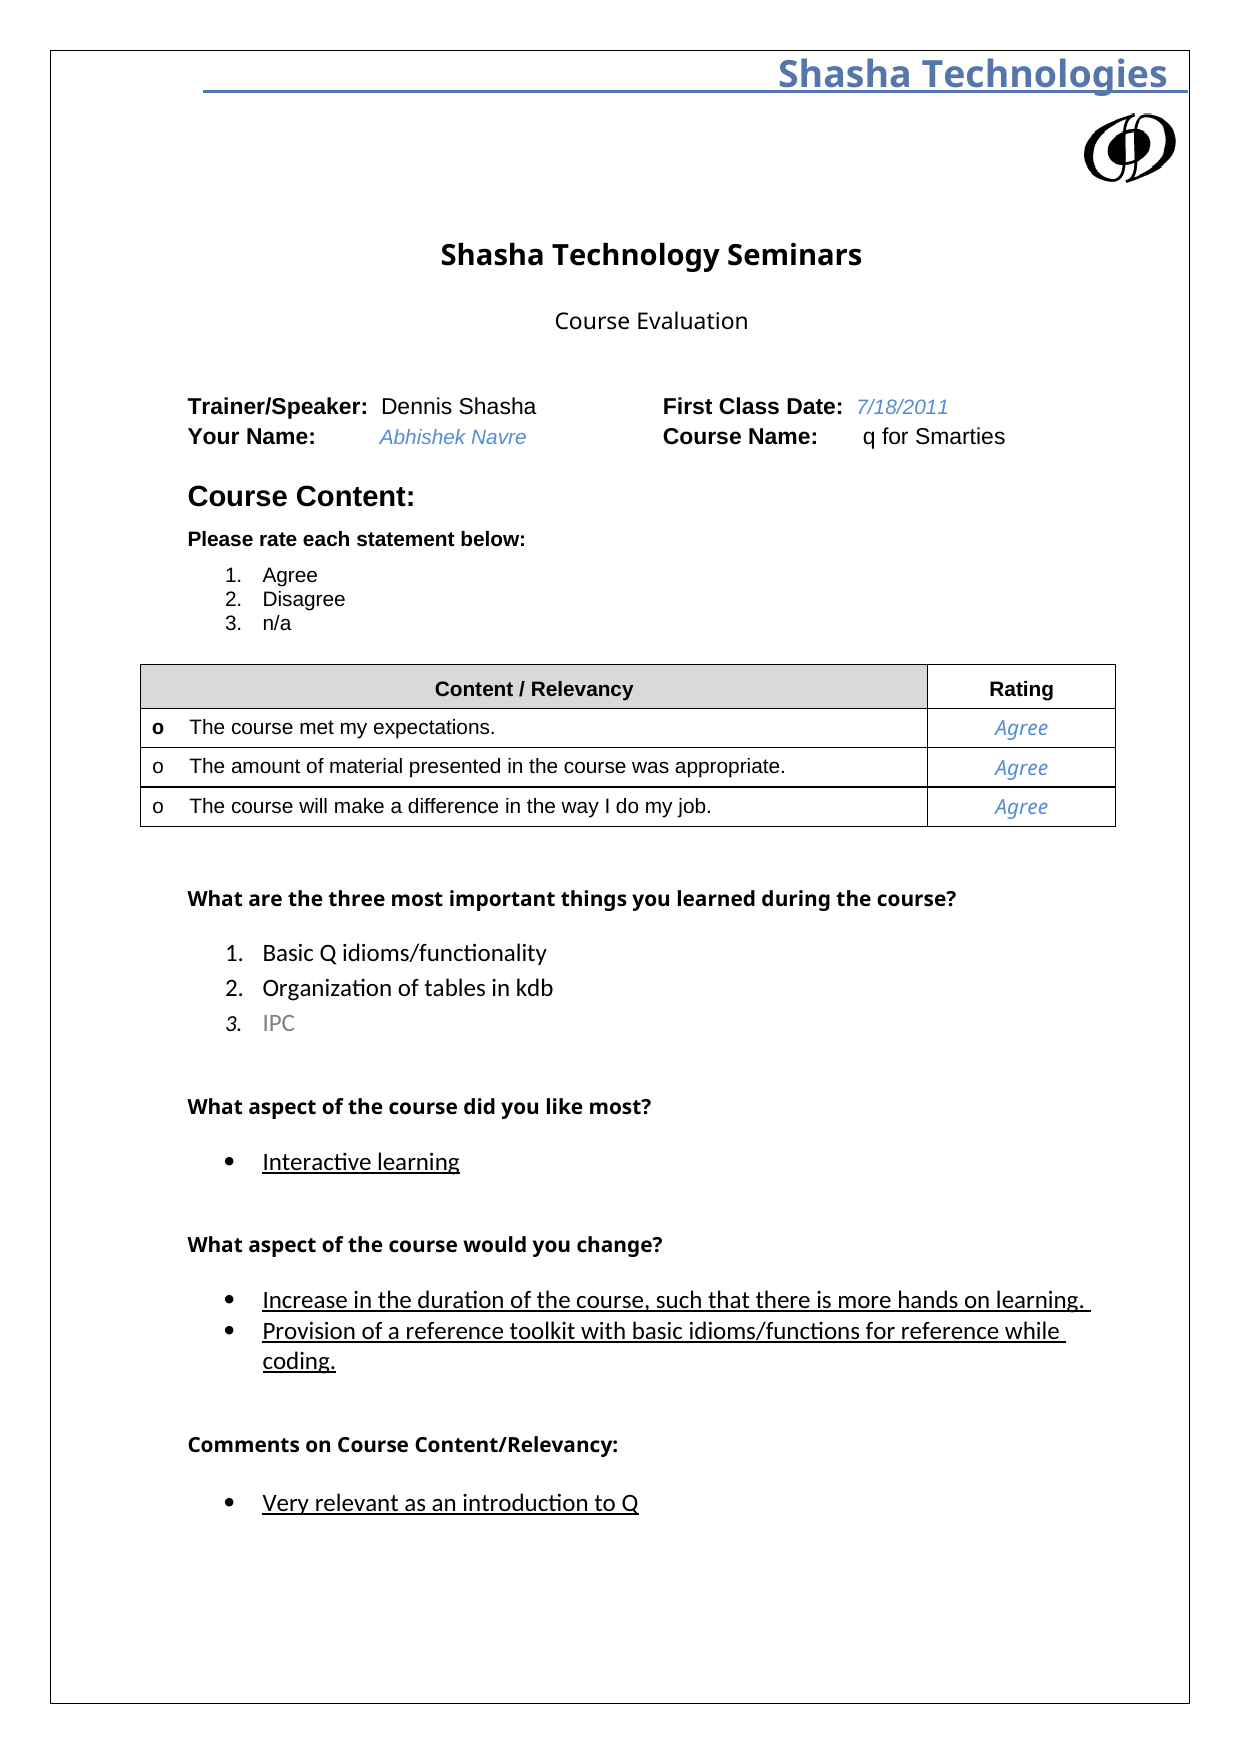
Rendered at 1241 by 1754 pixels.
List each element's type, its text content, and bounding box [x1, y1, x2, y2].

list Increase in the duration of the course, such that there is more hands on learning. [225, 1284, 1116, 1315]
title What are the three most important things you learned during the course? [187, 884, 1116, 912]
text Shasha Technology Seminars [187, 234, 1116, 273]
table_header Rating [928, 665, 1115, 708]
text Please rate each statement below: [187, 527, 1116, 551]
title What aspect of the course did you like most? [187, 1092, 1116, 1121]
list Basic Q idioms/functionality [225, 938, 1116, 968]
list Provision of a reference toolkit with basic idioms/functions for reference while coding. [225, 1315, 1116, 1376]
list n/a [225, 611, 1116, 635]
table_header First Class Date: 7/18/2011 [651, 393, 1127, 423]
table_cell The course met my expectations. [141, 709, 927, 747]
table_header Content / Relevancy [141, 665, 927, 708]
list Organization of tables in kdb [225, 973, 1116, 1003]
table_cell Your Name: Abhishek Navre [176, 423, 651, 453]
list Agree [225, 563, 1116, 587]
title Course Evaluation [187, 305, 1116, 336]
table_header Trainer/Speaker: Dennis Shasha [176, 393, 651, 423]
table_cell Agree [928, 748, 1115, 786]
title What aspect of the course would you change? [187, 1231, 1116, 1259]
list IPC [225, 1008, 1116, 1038]
picture [1068, 97, 1188, 203]
table_cell Course Name: q for Smarties [651, 423, 1127, 453]
list Very relevant as an introduction to Q [225, 1487, 1116, 1517]
table_cell The amount of material presented in the course was appropriate. [141, 748, 927, 786]
title Course Content: [187, 479, 1116, 512]
table_cell Agree [928, 788, 1115, 826]
list Interactive learning [225, 1146, 1116, 1177]
table_cell The course will make a difference in the way I do my job. [141, 788, 927, 826]
list Disagree [225, 587, 1116, 611]
table_cell Agree [928, 709, 1115, 747]
title Comments on Course Content/Relevancy: [187, 1430, 1116, 1458]
